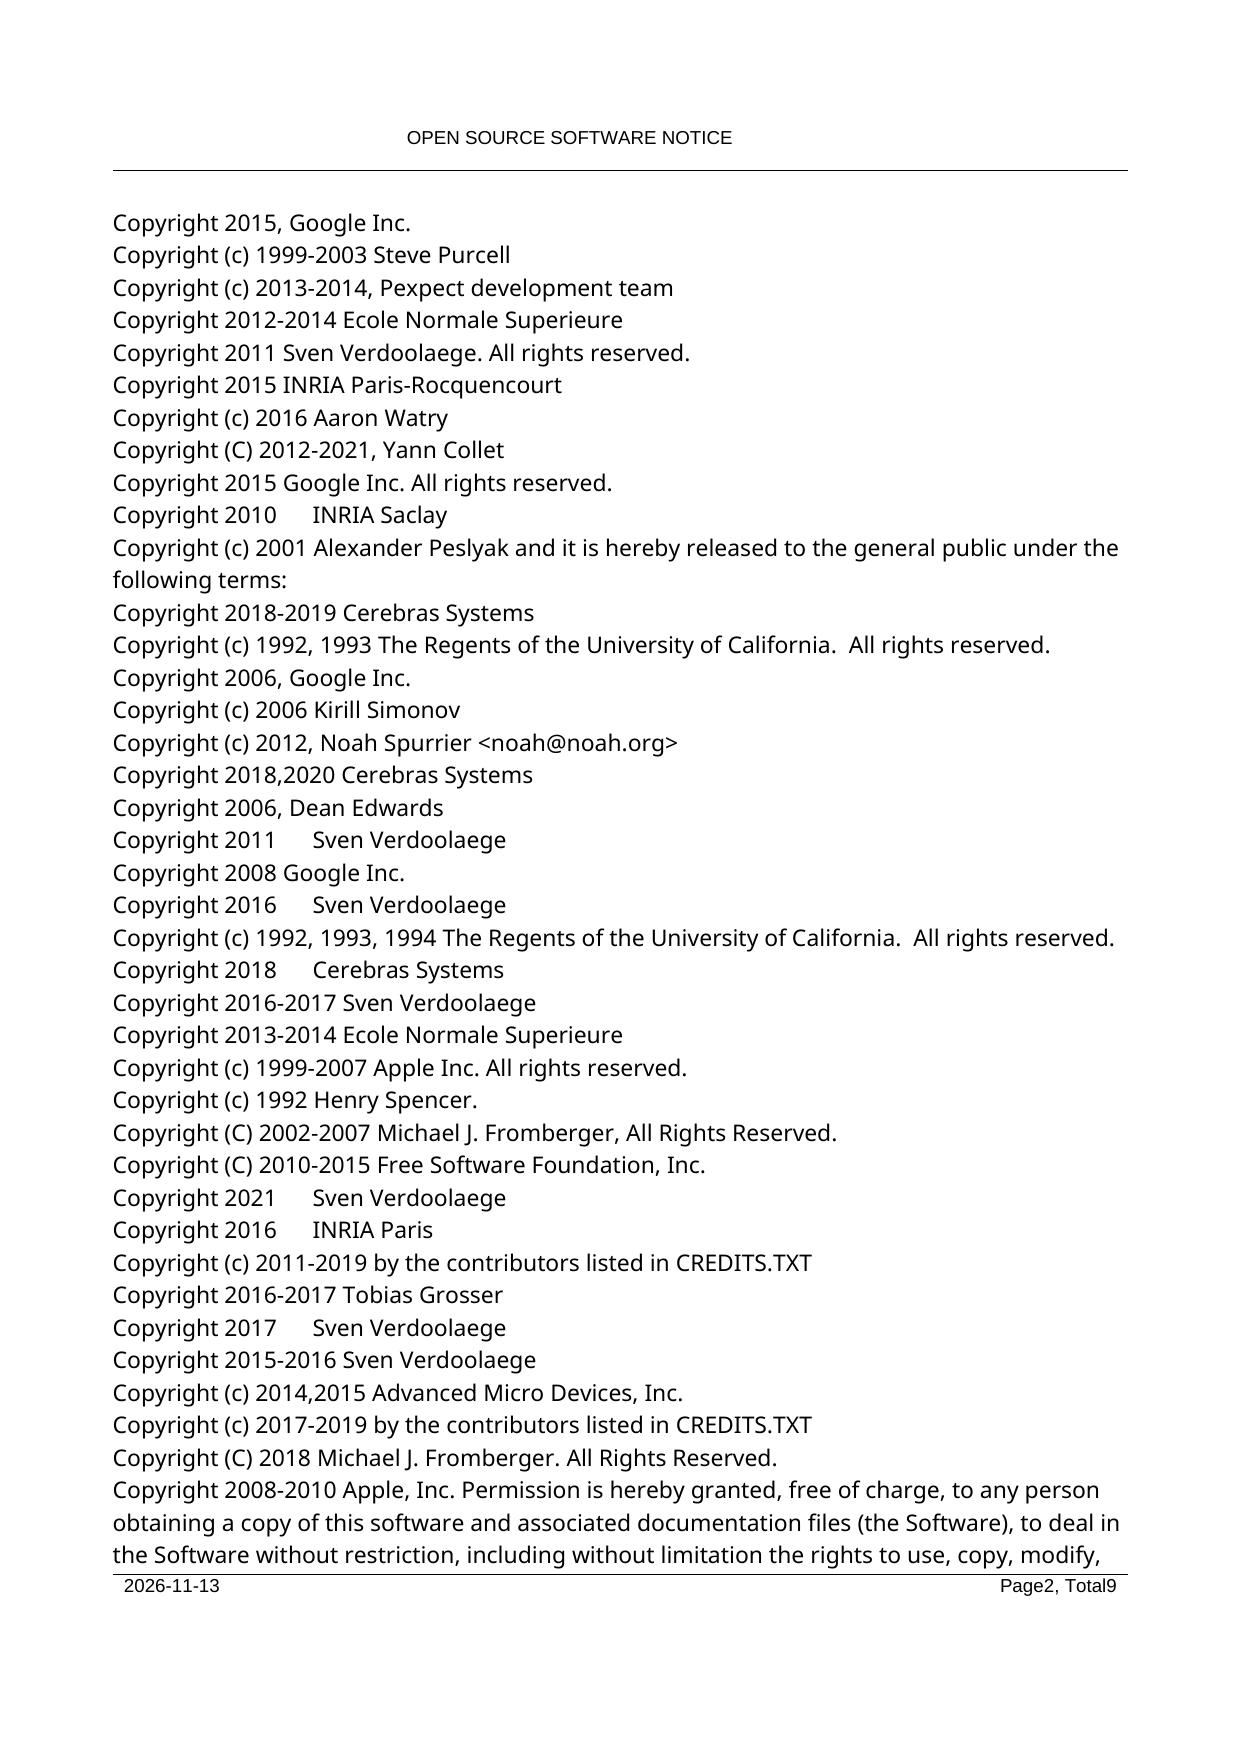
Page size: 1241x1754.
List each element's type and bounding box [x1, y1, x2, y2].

text [112, 206, 1128, 1571]
